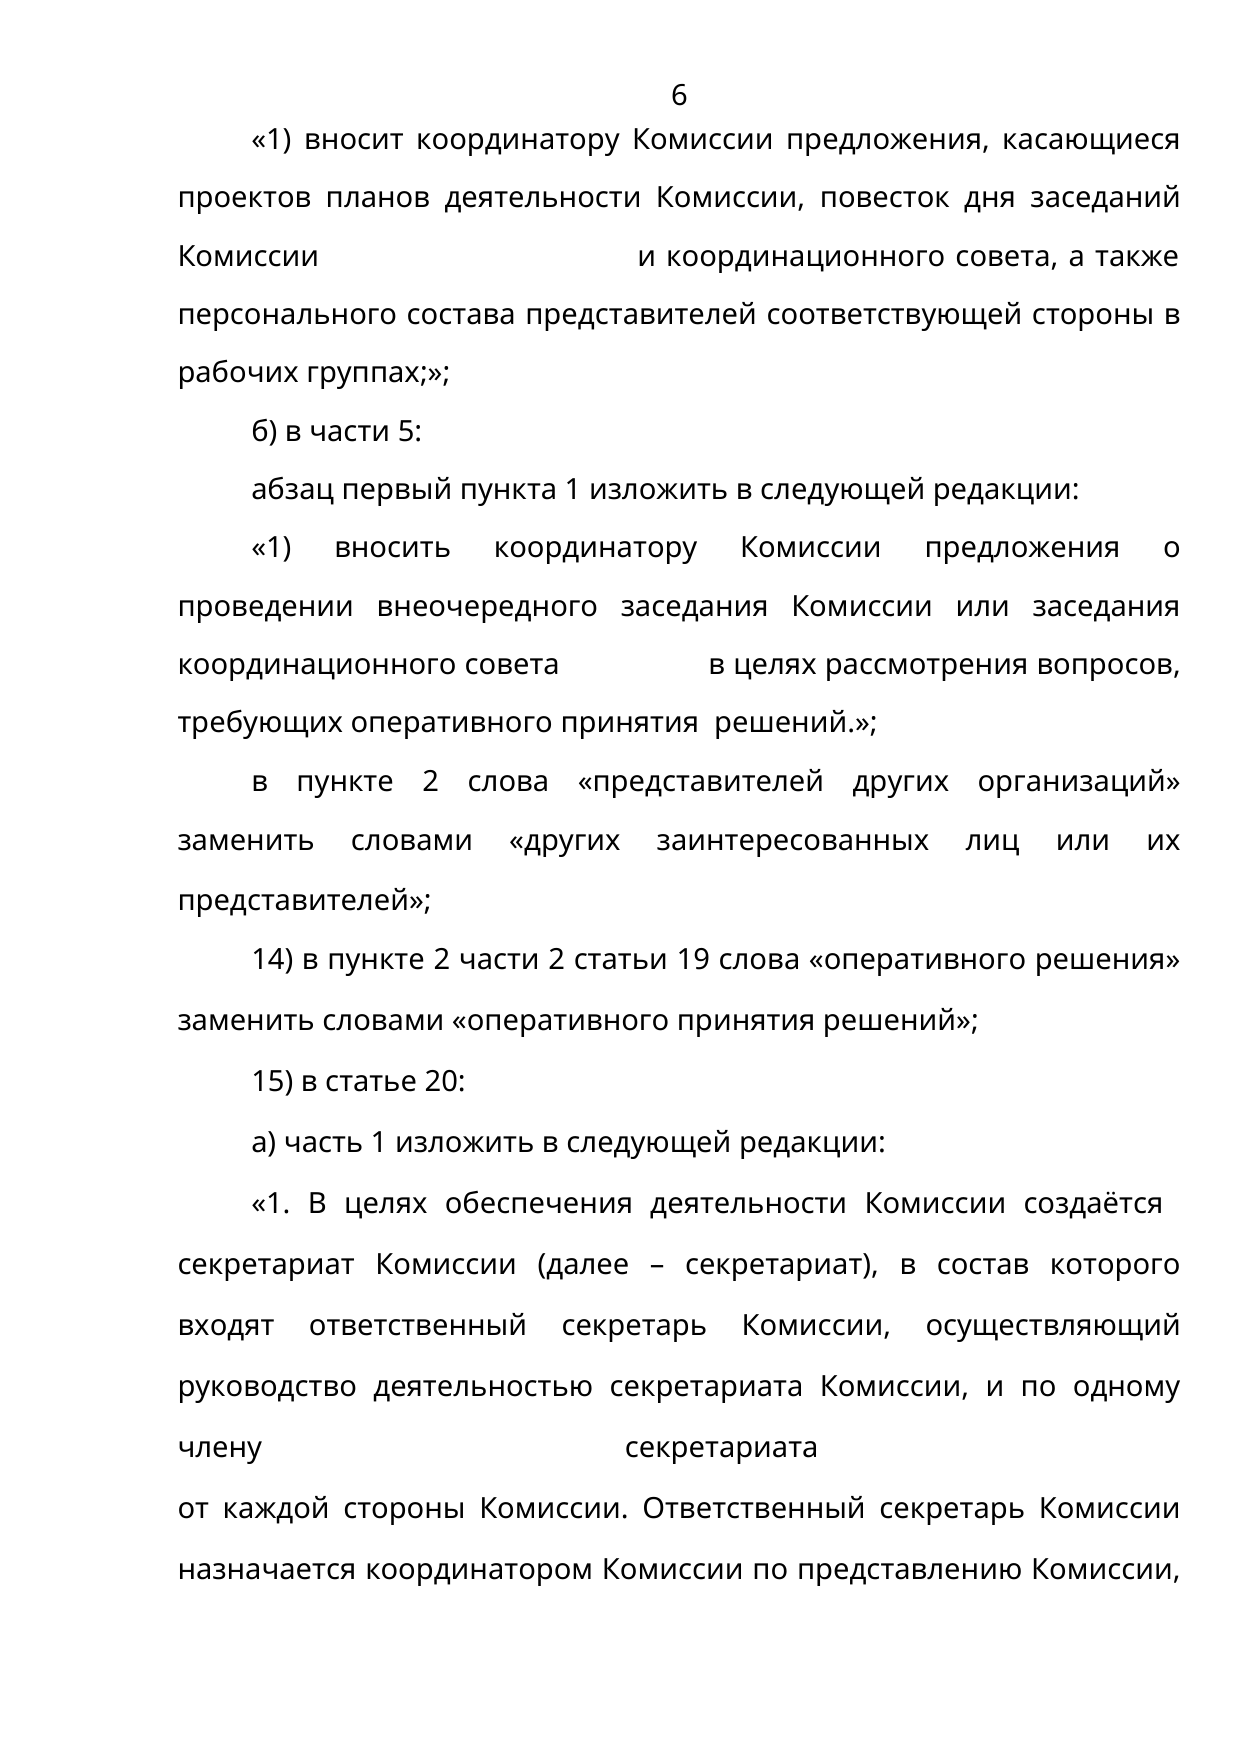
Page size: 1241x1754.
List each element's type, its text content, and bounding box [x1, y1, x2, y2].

text б) в части 5: [177, 410, 1181, 449]
text абзац первый пункта 1 изложить в следующей редакции: [177, 468, 1181, 508]
text 15) в статье 20: [177, 1060, 1181, 1100]
text в пункте 2 слова «представителей других организаций» заменить словами «других заинтересованных лиц или их представителей»; [177, 760, 1181, 918]
text 14) в пункте 2 части 2 статьи 19 слова «оперативного решения» заменить словами «оперативного принятия решений»; [177, 938, 1181, 1039]
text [177, 1182, 1181, 1588]
text «1) вносить координатору Комиссии предложения о проведении внеочередного заседания Комиссии или заседания координационного совета в целях рассмотрения вопросов, требующих оперативного принятия решений.»; [177, 526, 1181, 741]
text «1) вносит координатору Комиссии предложения, касающиеся проектов планов деятельности Комиссии, повесток дня заседаний Комиссии и координационного совета, а также персонального состава представителей соответствующей стороны в рабочих группах;»; [177, 118, 1181, 391]
text а) часть 1 изложить в следующей редакции: [177, 1121, 1181, 1161]
